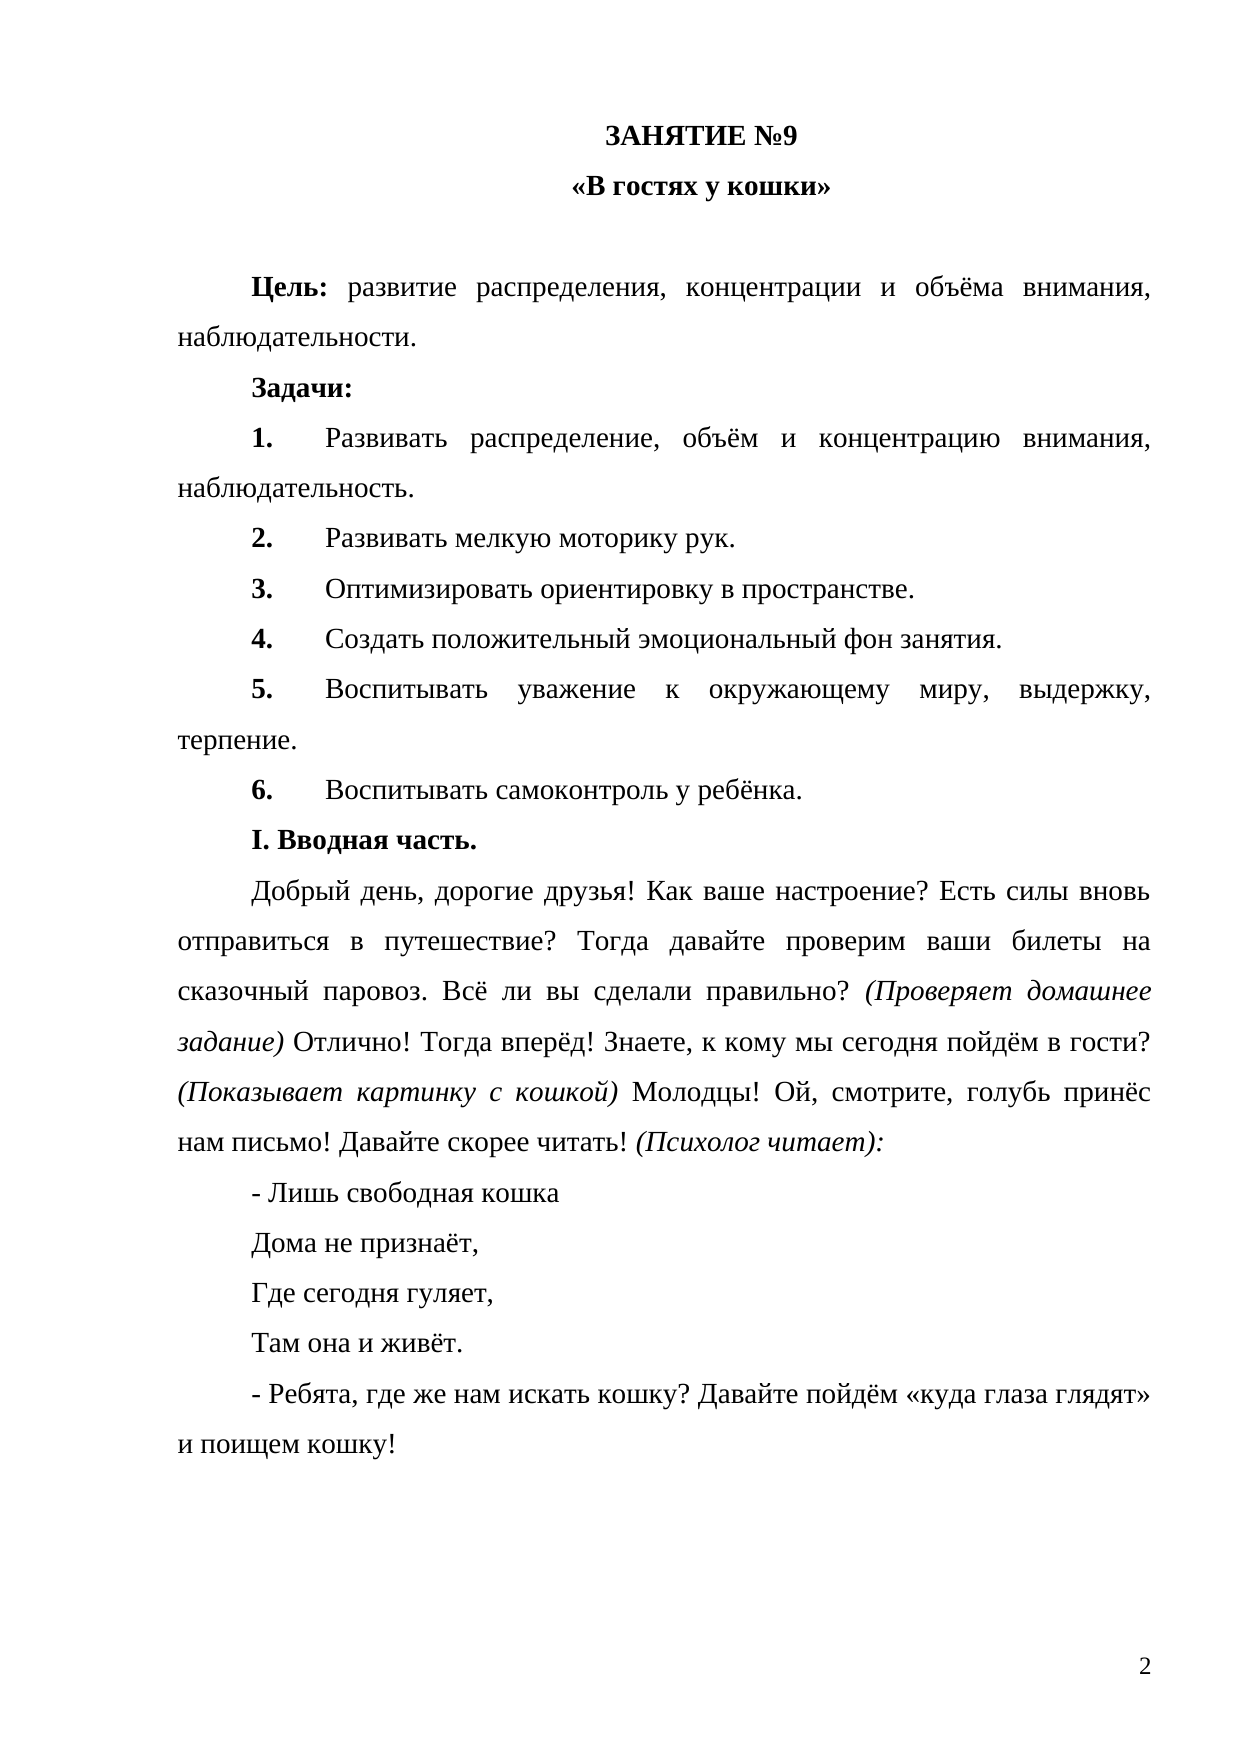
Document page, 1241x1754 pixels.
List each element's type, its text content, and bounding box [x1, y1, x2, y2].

text Там она и живёт. [177, 1326, 1152, 1359]
list Создать положительный эмоциональный фон занятия. [177, 621, 1152, 655]
list Развивать мелкую моторику рук. [177, 521, 1152, 554]
text ЗАНЯТИЕ №9 [177, 118, 1152, 152]
list Оптимизировать ориентировку в пространстве. [177, 571, 1152, 604]
list Воспитывать самоконтроль у ребёнка. [177, 772, 1152, 806]
text Где сегодня гуляет, [177, 1275, 1152, 1309]
list Развивать распределение, объём и концентрацию внимания, наблюдательность. [177, 420, 1152, 504]
text Задачи: [177, 370, 1152, 403]
text - Лишь свободная кошка [177, 1175, 1152, 1208]
text - Ребята, где же нам искать кошку? Давайте пойдём «куда глаза глядят» и поищем кошку! [177, 1376, 1152, 1460]
text Дома не признаёт, [177, 1225, 1152, 1258]
text Добрый день, дорогие друзья! Как ваше настроение? Есть силы вновь отправиться в путешествие? Тогда давайте проверим ваши билеты на сказочный паровоз. Всё ли вы сделали правильно? (Проверяет домашнее задание) Отлично! Тогда вперёд! Знаете, к кому мы сегодня пойдём в гости? (Показывает картинку с кошкой) Молодцы! Ой, смотрите, голубь принёс нам письмо! Давайте скорее читать! (Психолог читает): [177, 873, 1152, 1158]
text Цель: развитие распределения, концентрации и объёма внимания, наблюдательности. [177, 269, 1152, 353]
list Воспитывать уважение к окружающему миру, выдержку, терпение. [177, 672, 1152, 755]
text «В гостях у кошки» [177, 168, 1152, 202]
text I. Вводная часть. [177, 822, 1152, 856]
